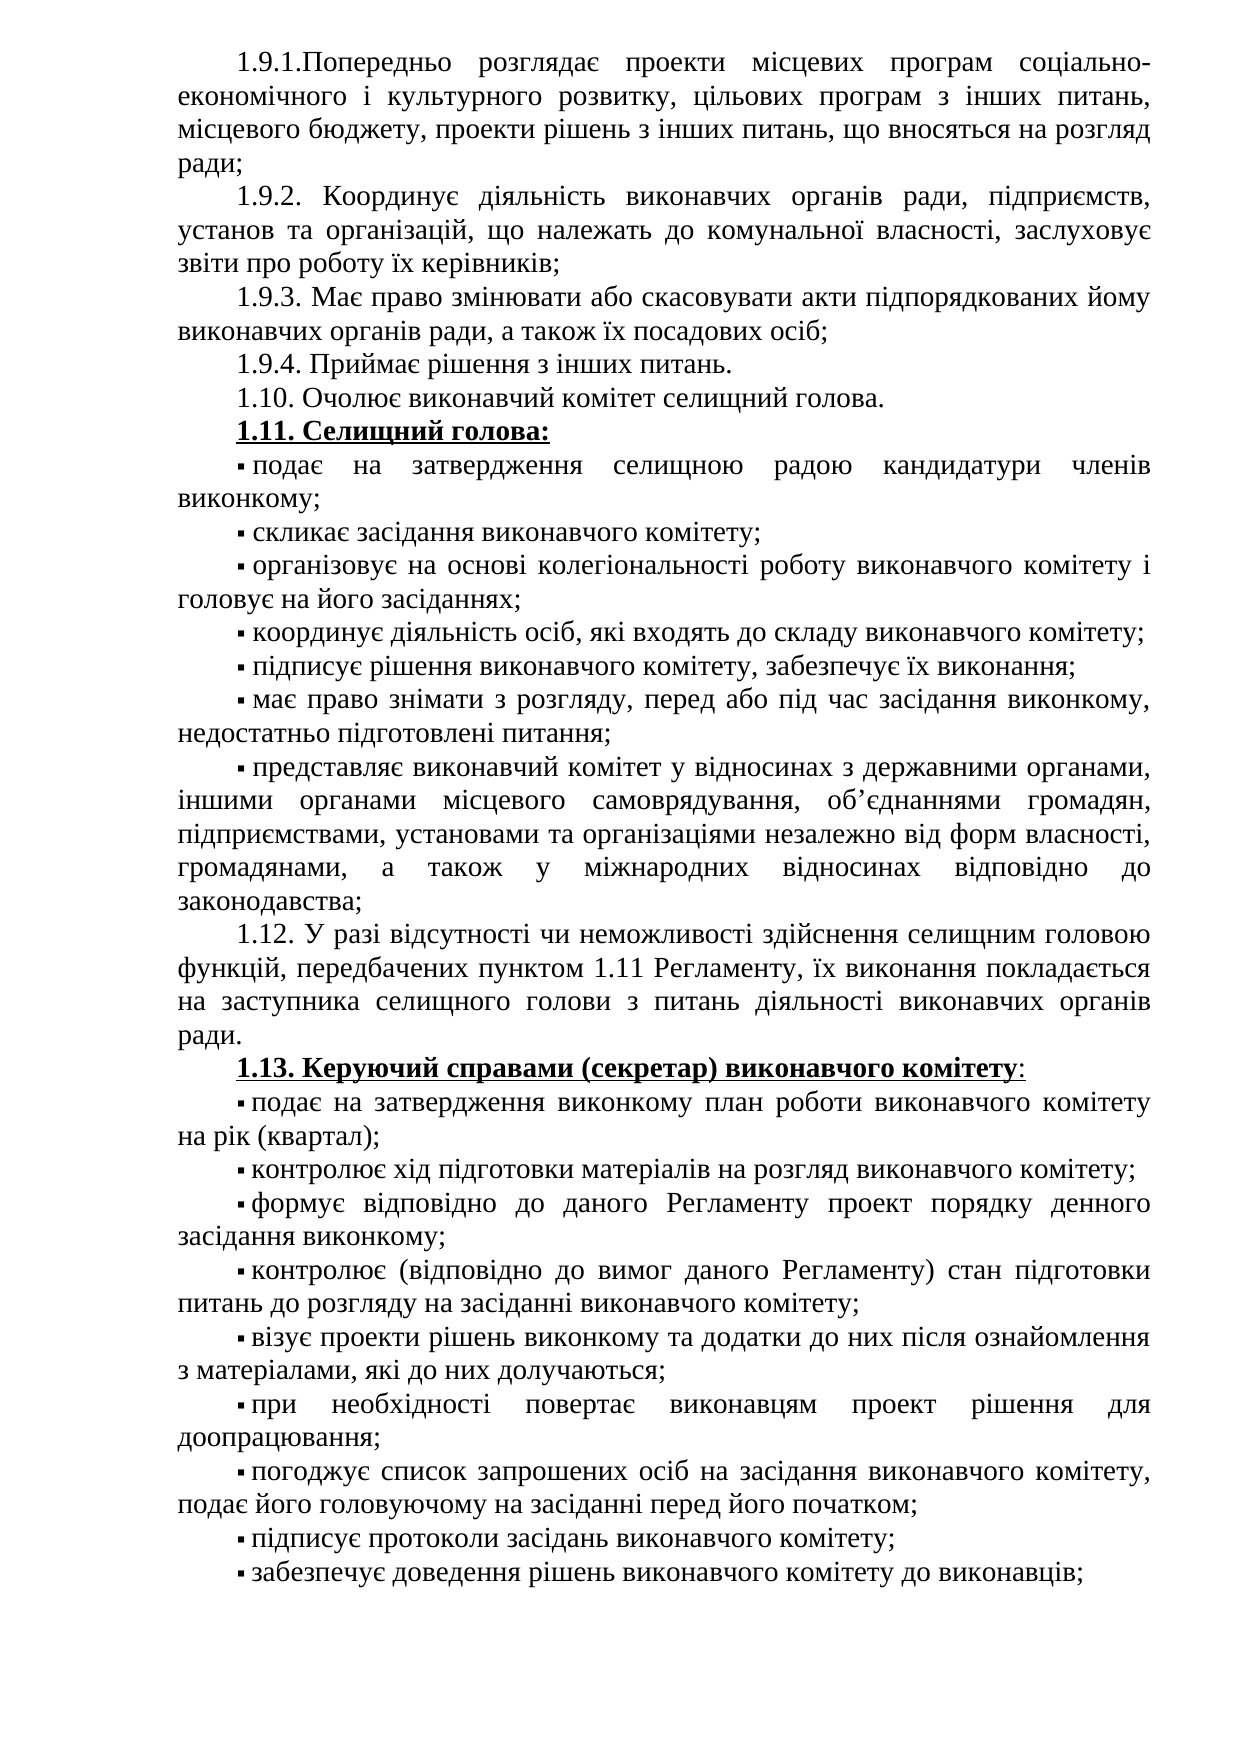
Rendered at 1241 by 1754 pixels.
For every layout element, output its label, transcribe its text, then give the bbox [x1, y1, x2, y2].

list формує відповідно до даного Регламенту проект порядку денного засідання виконкому; [177, 1185, 1152, 1252]
list має право знімати з розгляду, перед або під час засідання виконкому, недостатньо підготовлені питання; [177, 682, 1152, 749]
text 1.9.2. Координує діяльність виконавчих органів ради, підприємств, установ та організацій, що належать до комунальної власності, заслуховує звіти про роботу їх керівників; [177, 178, 1152, 279]
text 1.9.4. Приймає рішення з інших питань. [177, 346, 1152, 380]
list скликає засідання виконавчого комітету; [177, 514, 1152, 547]
list контролює хід підготовки матеріалів на розгляд виконавчого комітету; [177, 1151, 1152, 1185]
text 1.11. Селищний голова: [177, 413, 1152, 447]
list забезпечує доведення рішень виконавчого комітету до виконавців; [177, 1554, 1152, 1587]
list представляє виконавчий комітет у відносинах з державними органами, іншими органами місцевого самоврядування, об’єднаннями громадян, підприємствами, установами та організаціями незалежно від форм власності, громадянами, а також у міжнародних відносинах відповідно до законодавства; [177, 749, 1152, 916]
list візує проекти рішень виконкому та додатки до них після ознайомлення з матеріалами, які до них долучаються; [177, 1319, 1152, 1386]
list погоджує список запрошених осіб на засідання виконавчого комітету, подає його головуючому на засіданні перед його початком; [177, 1453, 1152, 1520]
text 1.10. Очолює виконавчий комітет селищний голова. [177, 380, 1152, 413]
list підписує протоколи засідань виконавчого комітету; [177, 1520, 1152, 1554]
text 1.9.3. Має право змінювати або скасовувати акти підпорядкованих йому виконавчих органів ради, а також їх посадових осіб; [177, 279, 1152, 346]
list контролює (відповідно до вимог даного Регламенту) стан підготовки питань до розгляду на засіданні виконавчого комітету; [177, 1252, 1152, 1319]
text 1.13. Керуючий справами (секретар) виконавчого комітету: [177, 1051, 1152, 1084]
list подає на затвердження виконкому план роботи виконавчого комітету на рік (квартал); [177, 1084, 1152, 1151]
text 1.12. У разі відсутності чи неможливості здійснення селищним головою функцій, передбачених пунктом 1.11 Регламенту, їх виконання покладається на заступника селищного голови з питань діяльності виконавчих органів ради. [177, 916, 1152, 1051]
list при необхідності повертає виконавцям проект рішення для доопрацювання; [177, 1386, 1152, 1453]
list підписує рішення виконавчого комітету, забезпечує їх виконання; [177, 648, 1152, 682]
text 1.9.1.Попередньо розглядає проекти місцевих програм соціально-економічного і культурного розвитку, цільових програм з інших питань, місцевого бюджету, проекти рішень з інших питань, що вносяться на розгляд ради; [177, 44, 1152, 178]
list координує діяльність осіб, які входять до складу виконавчого комітету; [177, 614, 1152, 648]
list подає на затвердження селищною радою кандидатури членів виконкому; [177, 447, 1152, 514]
list організовує на основі колегіональності роботу виконавчого комітету і головує на його засіданнях; [177, 547, 1152, 614]
